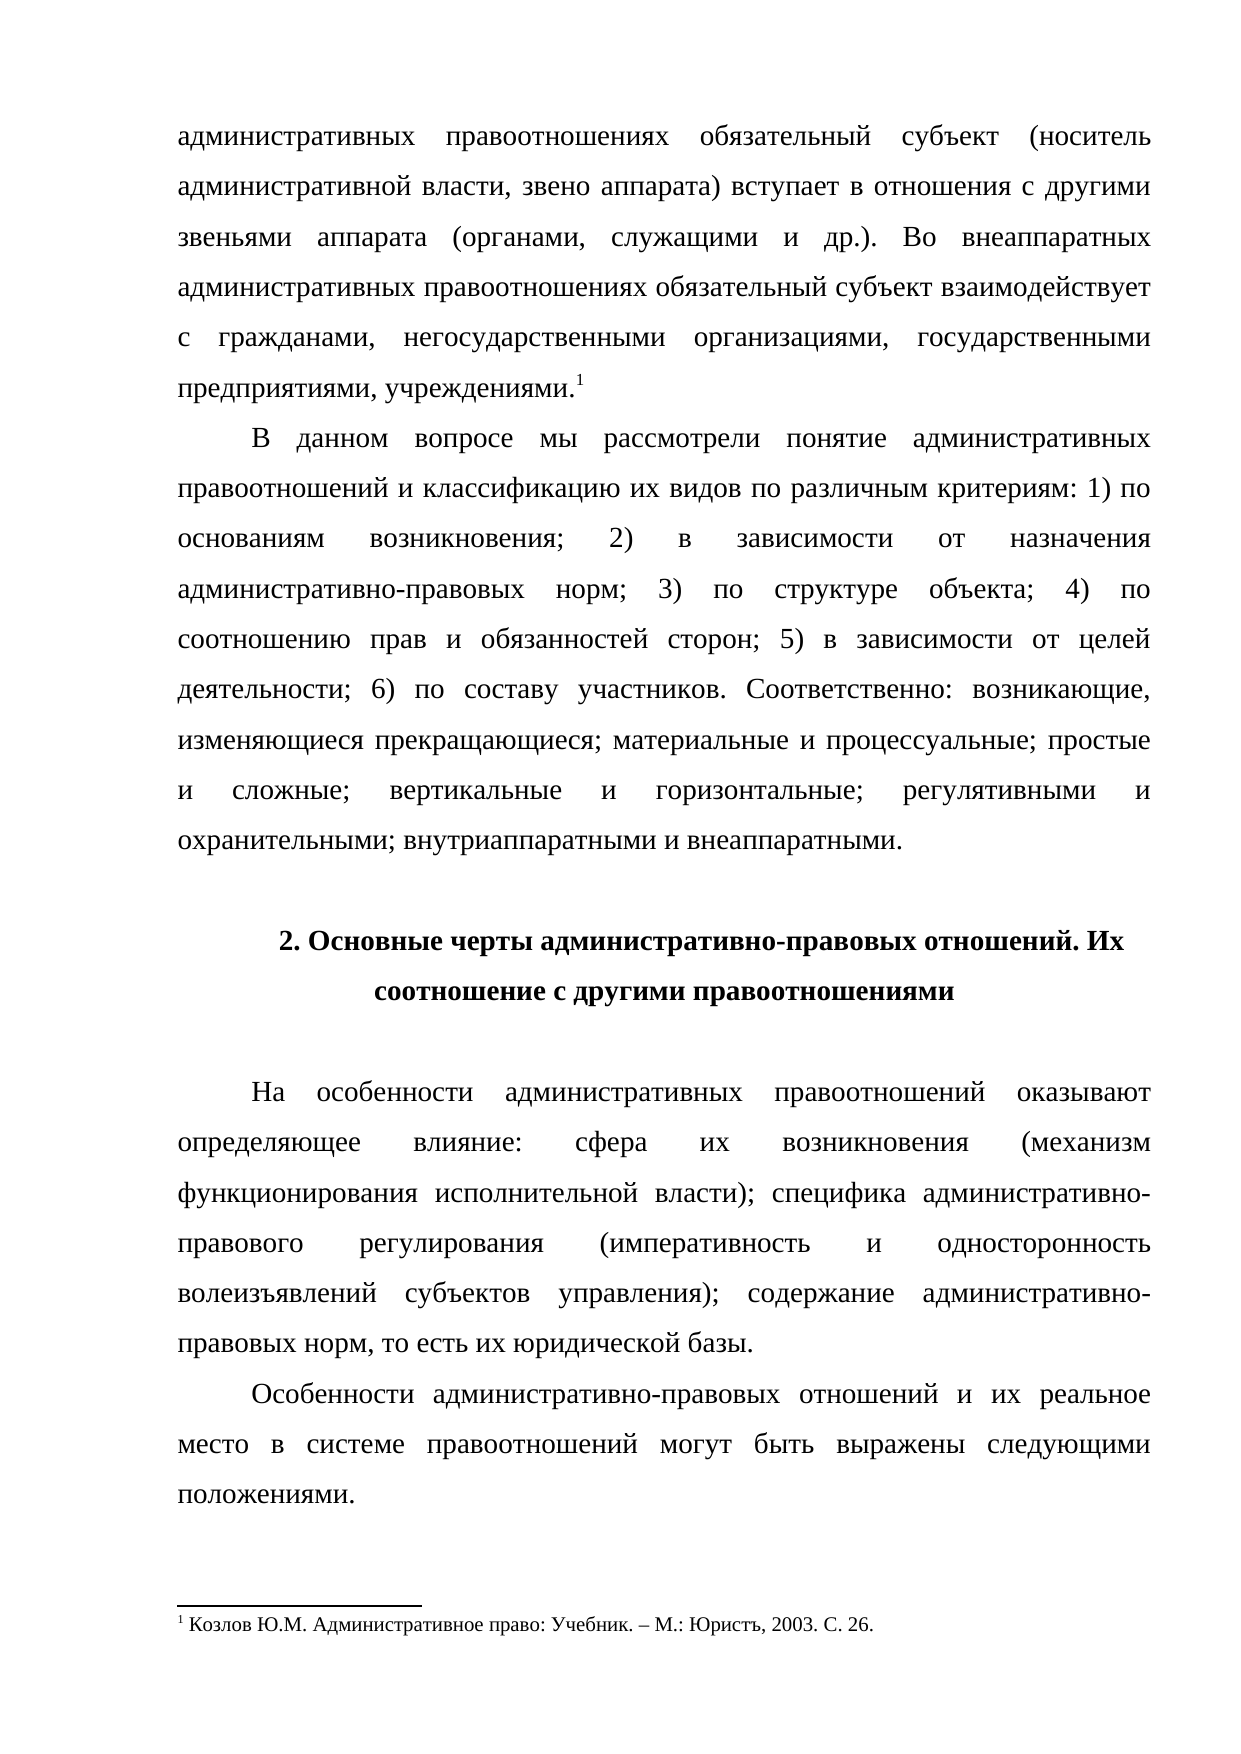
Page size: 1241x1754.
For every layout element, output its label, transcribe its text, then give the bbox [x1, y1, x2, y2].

text На особенности административных правоотношений оказывают определяющее влияние: сфера их возникновения (механизм функционирования исполнительной власти); специфика административно-правового регулирования (императивность и односторонность волеизъявлений субъектов управления); содержание административно-правовых норм, то есть их юридической базы. [177, 1074, 1152, 1359]
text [177, 118, 1152, 403]
text Особенности административно-правовых отношений и их реальное место в системе правоотношений могут быть выражены следующими положениями. [177, 1376, 1152, 1510]
text 2. Основные черты административно-правовых отношений. Их соотношение с другими правоотношениями [177, 923, 1152, 1007]
text В данном вопросе мы рассмотрели понятие административных правоотношений и классификацию их видов по различным критериям: 1) по основаниям возникновения; 2) в зависимости от назначения административно-правовых норм; 3) по структуре объекта; 4) по соотношению прав и обязанностей сторон; 5) в зависимости от целей деятельности; 6) по составу участников. Соответственно: возникающие, изменяющиеся прекращающиеся; материальные и процессуальные; простые и сложные; вертикальные и горизонтальные; регулятивными и охранительными; внутриаппаратными и внеаппаратными. [177, 420, 1152, 856]
